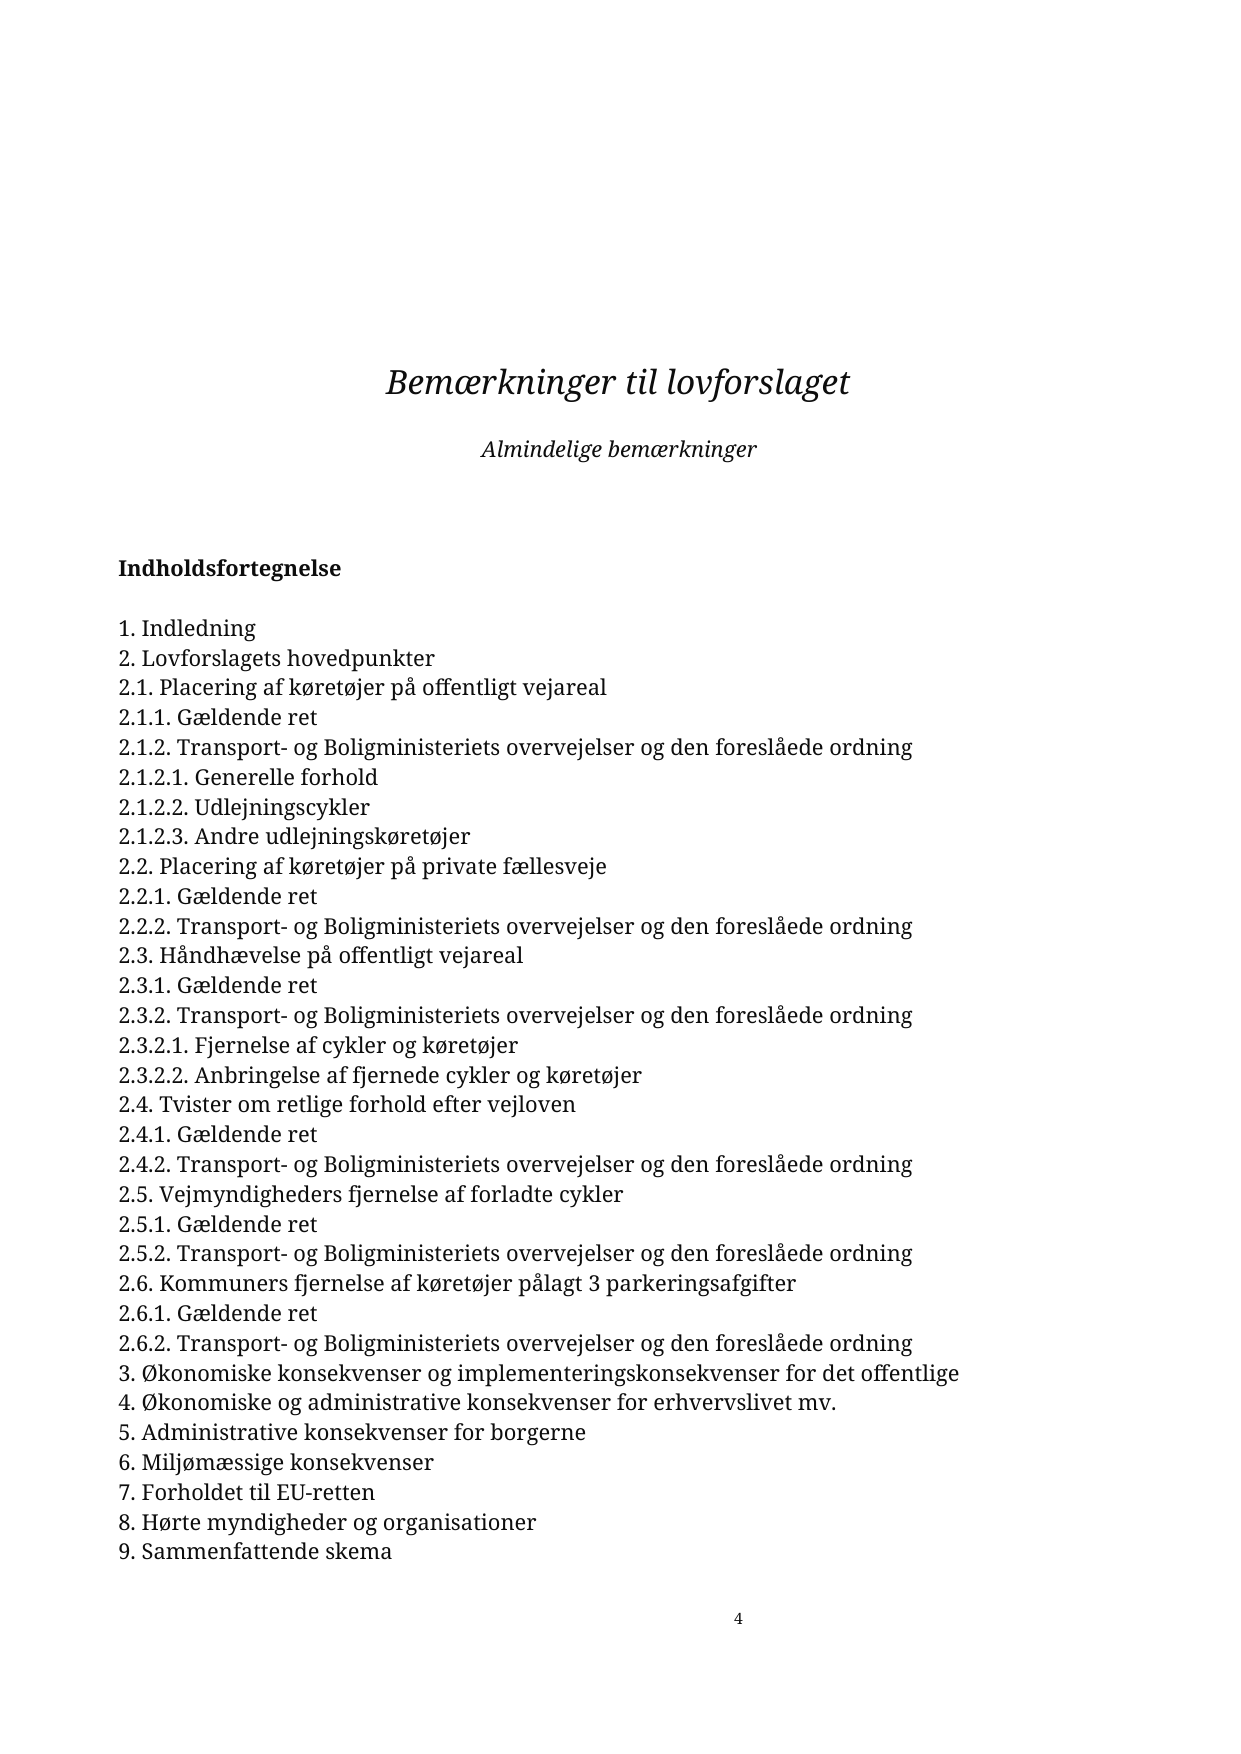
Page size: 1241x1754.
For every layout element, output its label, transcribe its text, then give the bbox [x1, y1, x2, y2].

text 2.2.2. Transport- og Boligministeriets overvejelser og den foreslåede ordning [118, 911, 1122, 941]
text 2.3.2. Transport- og Boligministeriets overvejelser og den foreslåede ordning [118, 1000, 1122, 1030]
text 2.3.2.2. Anbringelse af fjernede cykler og køretøjer [118, 1060, 1122, 1089]
text 8. Hørte myndigheder og organisationer [118, 1507, 1122, 1536]
text 2.4. Tvister om retlige forhold efter vejloven [118, 1089, 1122, 1119]
text 2.2. Placering af køretøjer på private fællesveje [118, 851, 1122, 881]
text 2.5.2. Transport- og Boligministeriets overvejelser og den foreslåede ordning [118, 1238, 1122, 1268]
text 9. Sammenfattende skema [118, 1536, 1122, 1566]
text 4. Økonomiske og administrative konsekvenser for erhvervslivet mv. [118, 1387, 1122, 1417]
text Bemærkninger til lovforslaget [118, 359, 1122, 404]
text 2.4.1. Gældende ret [118, 1119, 1122, 1149]
text 2.4.2. Transport- og Boligministeriets overvejelser og den foreslåede ordning [118, 1149, 1122, 1179]
text Almindelige bemærkninger [118, 434, 1122, 464]
text 7. Forholdet til EU-retten [118, 1477, 1122, 1507]
text 2.1.2. Transport- og Boligministeriets overvejelser og den foreslåede ordning [118, 732, 1122, 762]
text 2.6.2. Transport- og Boligministeriets overvejelser og den foreslåede ordning [118, 1328, 1122, 1358]
text 2.2.1. Gældende ret [118, 881, 1122, 911]
text 2.1.2.2. Udlejningscykler [118, 792, 1122, 821]
text 2.3.2.1. Fjernelse af cykler og køretøjer [118, 1030, 1122, 1060]
text 2.6. Kommuners fjernelse af køretøjer pålagt 3 parkeringsafgifter [118, 1268, 1122, 1298]
text 5. Administrative konsekvenser for borgerne [118, 1417, 1122, 1447]
text 2.1.2.3. Andre udlejningskøretøjer [118, 821, 1122, 851]
text 2.5. Vejmyndigheders fjernelse af forladte cykler [118, 1179, 1122, 1209]
text 2.1. Placering af køretøjer på offentligt vejareal [118, 672, 1122, 702]
text 2.3. Håndhævelse på offentligt vejareal [118, 941, 1122, 970]
text 3. Økonomiske konsekvenser og implementeringskonsekvenser for det offentlige [118, 1358, 1122, 1387]
text 2.5.1. Gældende ret [118, 1209, 1122, 1238]
text Indholdsfortegnelse [118, 553, 1122, 583]
text 2.3.1. Gældende ret [118, 970, 1122, 1000]
text 2.1.2.1. Generelle forhold [118, 762, 1122, 792]
text 2. Lovforslagets hovedpunkter [118, 643, 1122, 672]
text 1. Indledning [118, 613, 1122, 643]
text 2.1.1. Gældende ret [118, 702, 1122, 732]
text 2.6.1. Gældende ret [118, 1298, 1122, 1328]
text 6. Miljømæssige konsekvenser [118, 1447, 1122, 1477]
